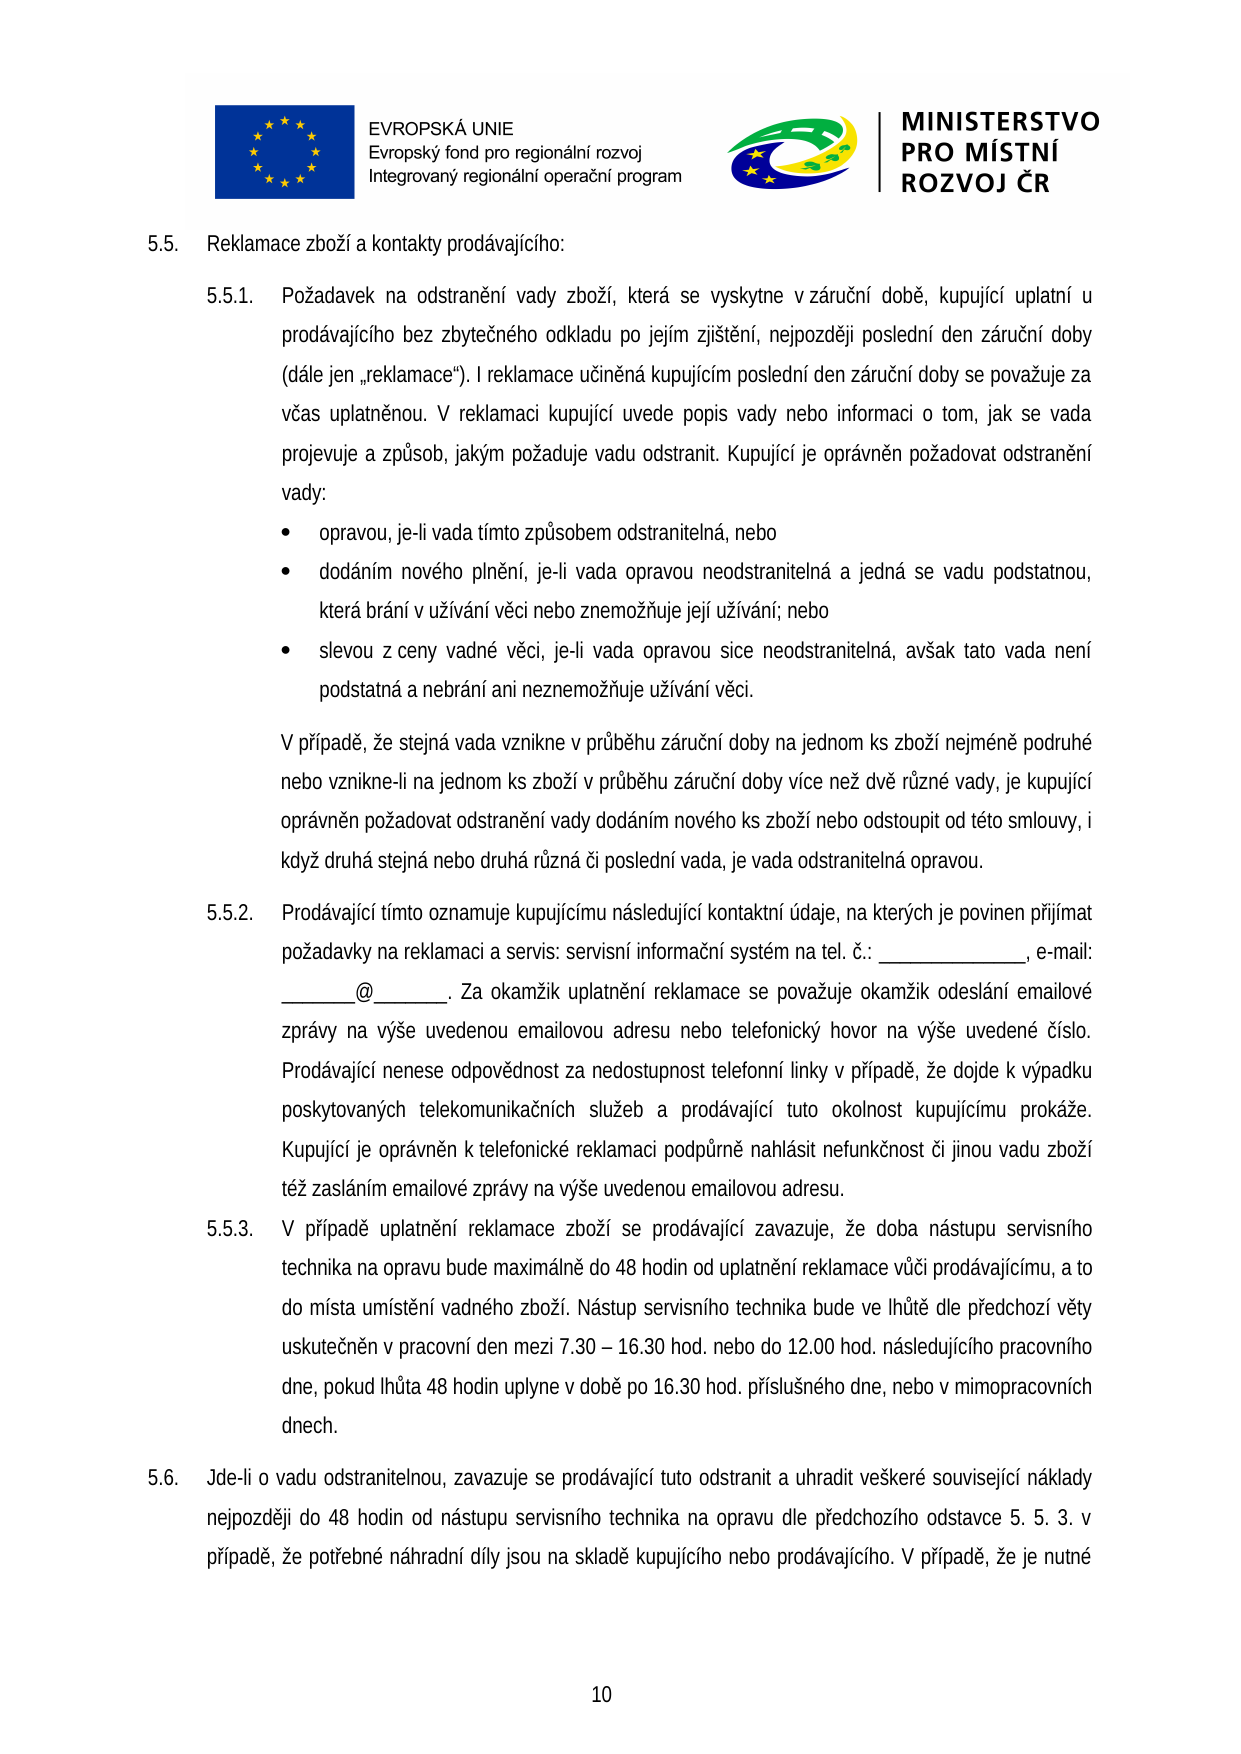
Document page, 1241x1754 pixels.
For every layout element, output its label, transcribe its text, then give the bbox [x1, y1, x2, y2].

list Reklamace zboží a kontakty prodávajícího: [148, 230, 1093, 256]
list opravou, je-li vada tímto způsobem odstranitelná, nebo [282, 518, 1093, 545]
list Požadavek na odstranění vady zboží, která se vyskytne v záruční době, kupující uplatní u prodávajícího bez zbytečného odkladu po jejím zjištění, nejpozději poslední den záruční doby (dále jen „reklamace“). I reklamace učiněná kupujícím poslední den záruční doby se považuje za včas uplatněnou. V reklamaci kupující uvede popis vady nebo informaci o tom, jak se vada projevuje a způsob, jakým požaduje vadu odstranit. Kupující je oprávněn požadovat odstranění vady: [207, 282, 1093, 505]
list Prodávající tímto oznamuje kupujícímu následující kontaktní údaje, na kterých je povinen přijímat požadavky na reklamaci a servis: servisní informační systém na tel. č.: ______________, e-mail: _______@_______. Za okamžik uplatnění reklamace se považuje okamžik odeslání emailové zprávy na výše uvedenou emailovou adresu nebo telefonický hovor na výše uvedené číslo. Prodávající nenese odpovědnost za nedostupnost telefonní linky v případě, že dojde k výpadku poskytovaných telekomunikačních služeb a prodávající tuto okolnost kupujícímu prokáže. Kupující je oprávněn k telefonické reklamaci podpůrně nahlásit nefunkčnost či jinou vadu zboží též zasláním emailové zprávy na výše uvedenou emailovou adresu. [207, 899, 1093, 1202]
text V případě, že stejná vada vznikne v průběhu záruční doby na jednom ks zboží nejméně podruhé nebo vznikne-li na jednom ks zboží v průběhu záruční doby více než dvě různé vady, je kupující oprávněn požadovat odstranění vady dodáním nového ks zboží nebo odstoupit od této smlouvy, i když druhá stejná nebo druhá různá či poslední vada, je vada odstranitelná opravou. [243, 728, 1093, 873]
list V případě uplatnění reklamace zboží se prodávající zavazuje, že doba nástupu servisního technika na opravu bude maximálně do 48 hodin od uplatnění reklamace vůči prodávajícímu, a to do místa umístění vadného zboží. Nástup servisního technika bude ve lhůtě dle předchozí věty uskutečněn v pracovní den mezi 7.30 – 16.30 hod. nebo do 12.00 hod. následujícího pracovního dne, pokud lhůta 48 hodin uplyne v době po 16.30 hod. příslušného dne, nebo v mimopracovních dnech. [207, 1215, 1093, 1438]
list slevou z ceny vadné věci, je-li vada opravou sice neodstranitelná, avšak tato vada není podstatná a nebrání ani neznemožňuje užívání věci. [282, 637, 1093, 703]
picture [184, 73, 1130, 230]
list dodáním nového plnění, je-li vada opravou neodstranitelná a jedná se vadu podstatnou, která brání v užívání věci nebo znemožňuje její užívání; nebo [282, 558, 1093, 624]
